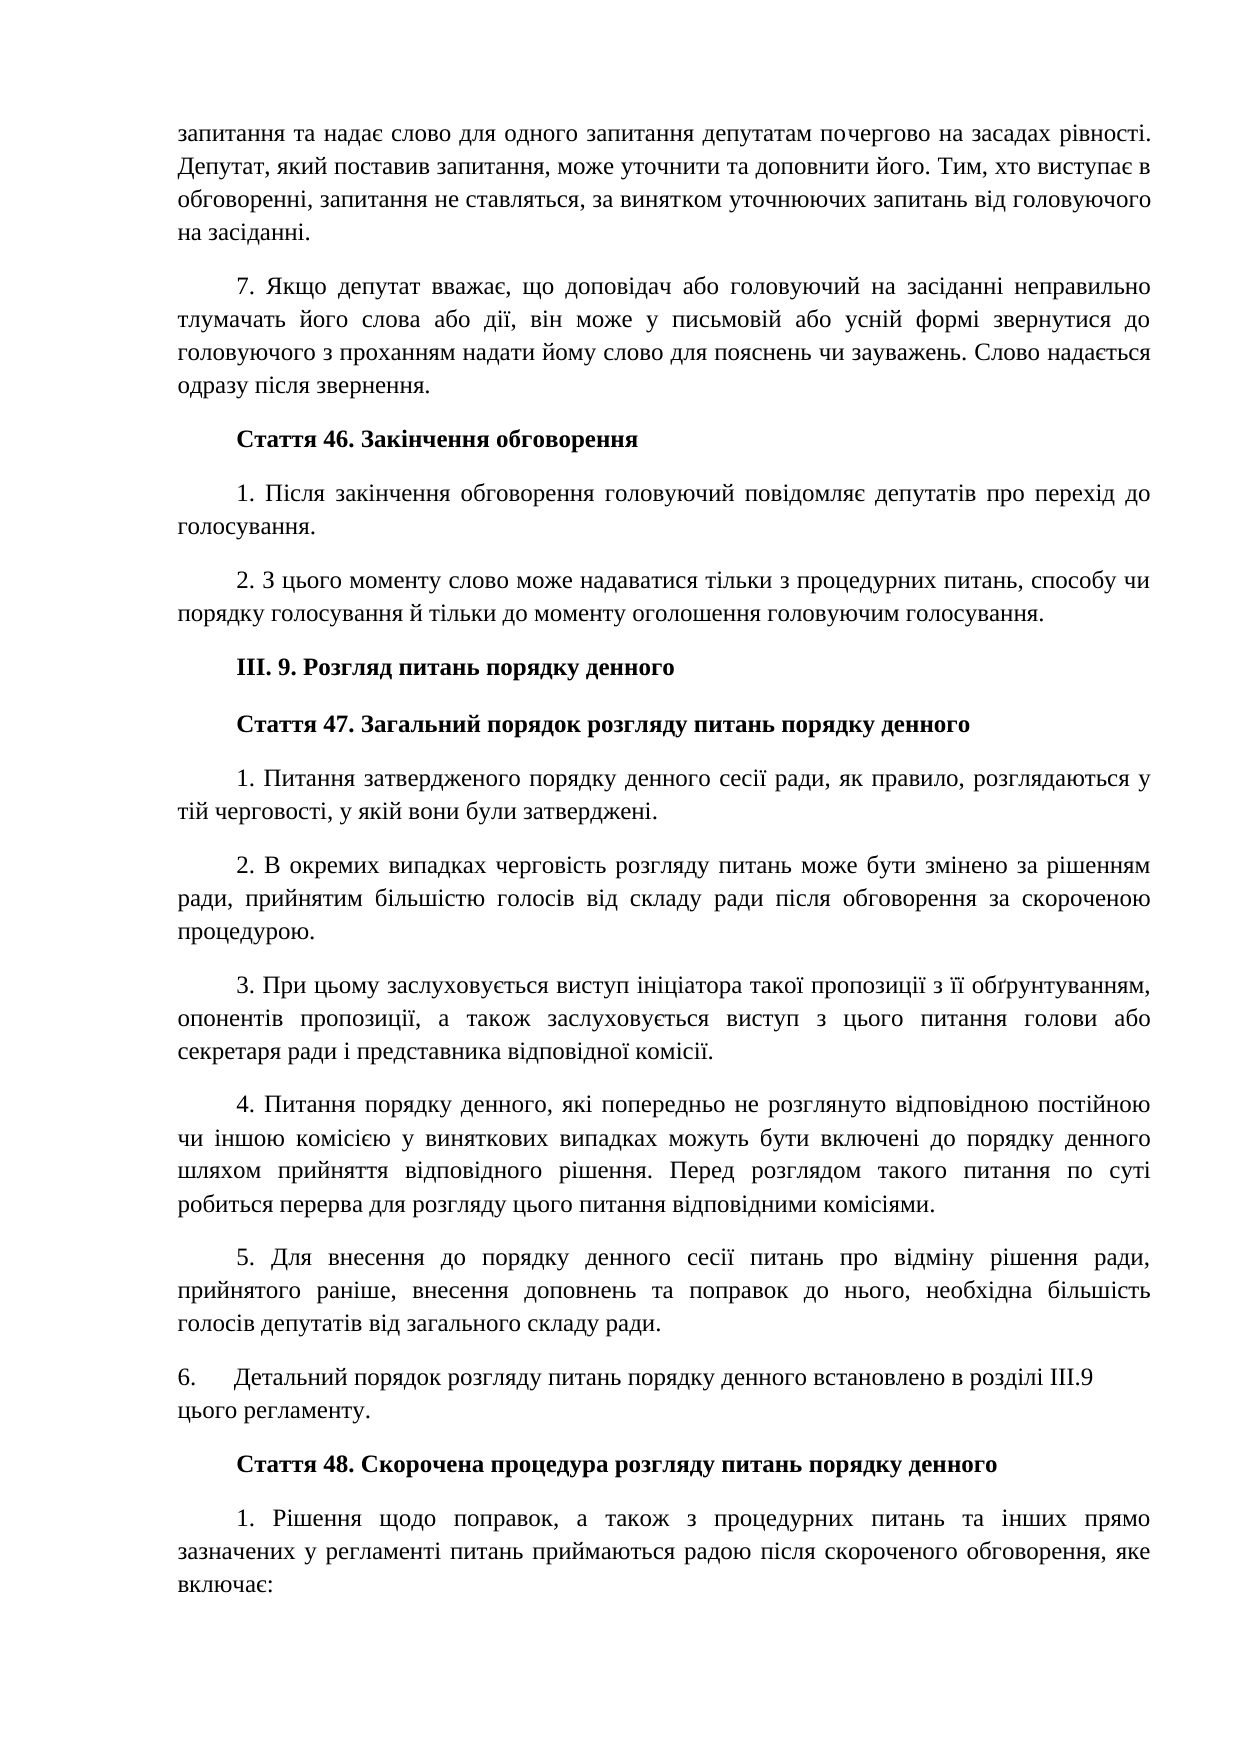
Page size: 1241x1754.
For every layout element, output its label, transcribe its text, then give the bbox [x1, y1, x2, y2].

text 5. Для внесення до порядку денного сесії питань про відміну рішення ради, прийнятого раніше, внесення доповнень та поправок до нього, необхідна більшість голосів депутатів від загального складу ради. [177, 1242, 1152, 1337]
text Стаття 47. Загальний порядок розгляду питань порядку денного [177, 709, 1152, 738]
text 2. З цього моменту слово може надаватися тільки з процедурних питань, способу чи порядку голосування й тільки до моменту оголошення головуючим голосування. [177, 565, 1152, 626]
text 3. При цьому заслуховується виступ ініціатора такої пропозиції з її обґрунтуванням, опонентів пропозиції, а також заслуховується виступ з цього питання голови або секретаря ради і представника відповідної комісії. [177, 970, 1152, 1064]
text Стаття 48. Скорочена процедура розгляду питань порядку денного [177, 1449, 1152, 1478]
text 1. Після закінчення обговорення головуючий повідомляє депутатів про перехід до голосування. [177, 478, 1152, 539]
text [177, 118, 1152, 246]
text ІІІ. 9. Розгляд питань порядку денного [177, 652, 1152, 680]
text 1. Питання затвердженого порядку денного сесії ради, як правило, розглядаються у тій черговості, у якій вони були затверджені. [177, 763, 1152, 825]
text 1. Рішення щодо поправок, а також з процедурних питань та інших прямо зазначених у регламенті питань приймаються радою після скороченого обговорення, яке включає: [177, 1503, 1152, 1598]
text 6. Детальний порядок розгляду питань порядку денного встановлено в розділі ІІІ.9 цього регламенту. [177, 1362, 1152, 1424]
text Стаття 46. Закінчення обговорення [177, 424, 1152, 453]
text 4. Питання порядку денного, які попередньо не розглянуто відповідною постійною чи іншою комісією у виняткових випадках можуть бути включені до порядку денного шляхом прийняття відповідного рішення. Перед розглядом такого питання по суті робиться перерва для розгляду цього питання відповідними комісіями. [177, 1089, 1152, 1217]
text 7. Якщо депутат вважає, що доповідач або головуючий на засіданні неправильно тлумачать його слова або дії, він може у письмовій або усній формі звернутися до головуючого з проханням надати йому слово для пояснень чи зауважень. Слово надається одразу після звернення. [177, 271, 1152, 399]
text 2. В окремих випадках черговість розгляду питань може бути змінено за рішенням ради, прийнятим більшістю голосів від складу ради після обговорення за скороченою процедурою. [177, 850, 1152, 944]
